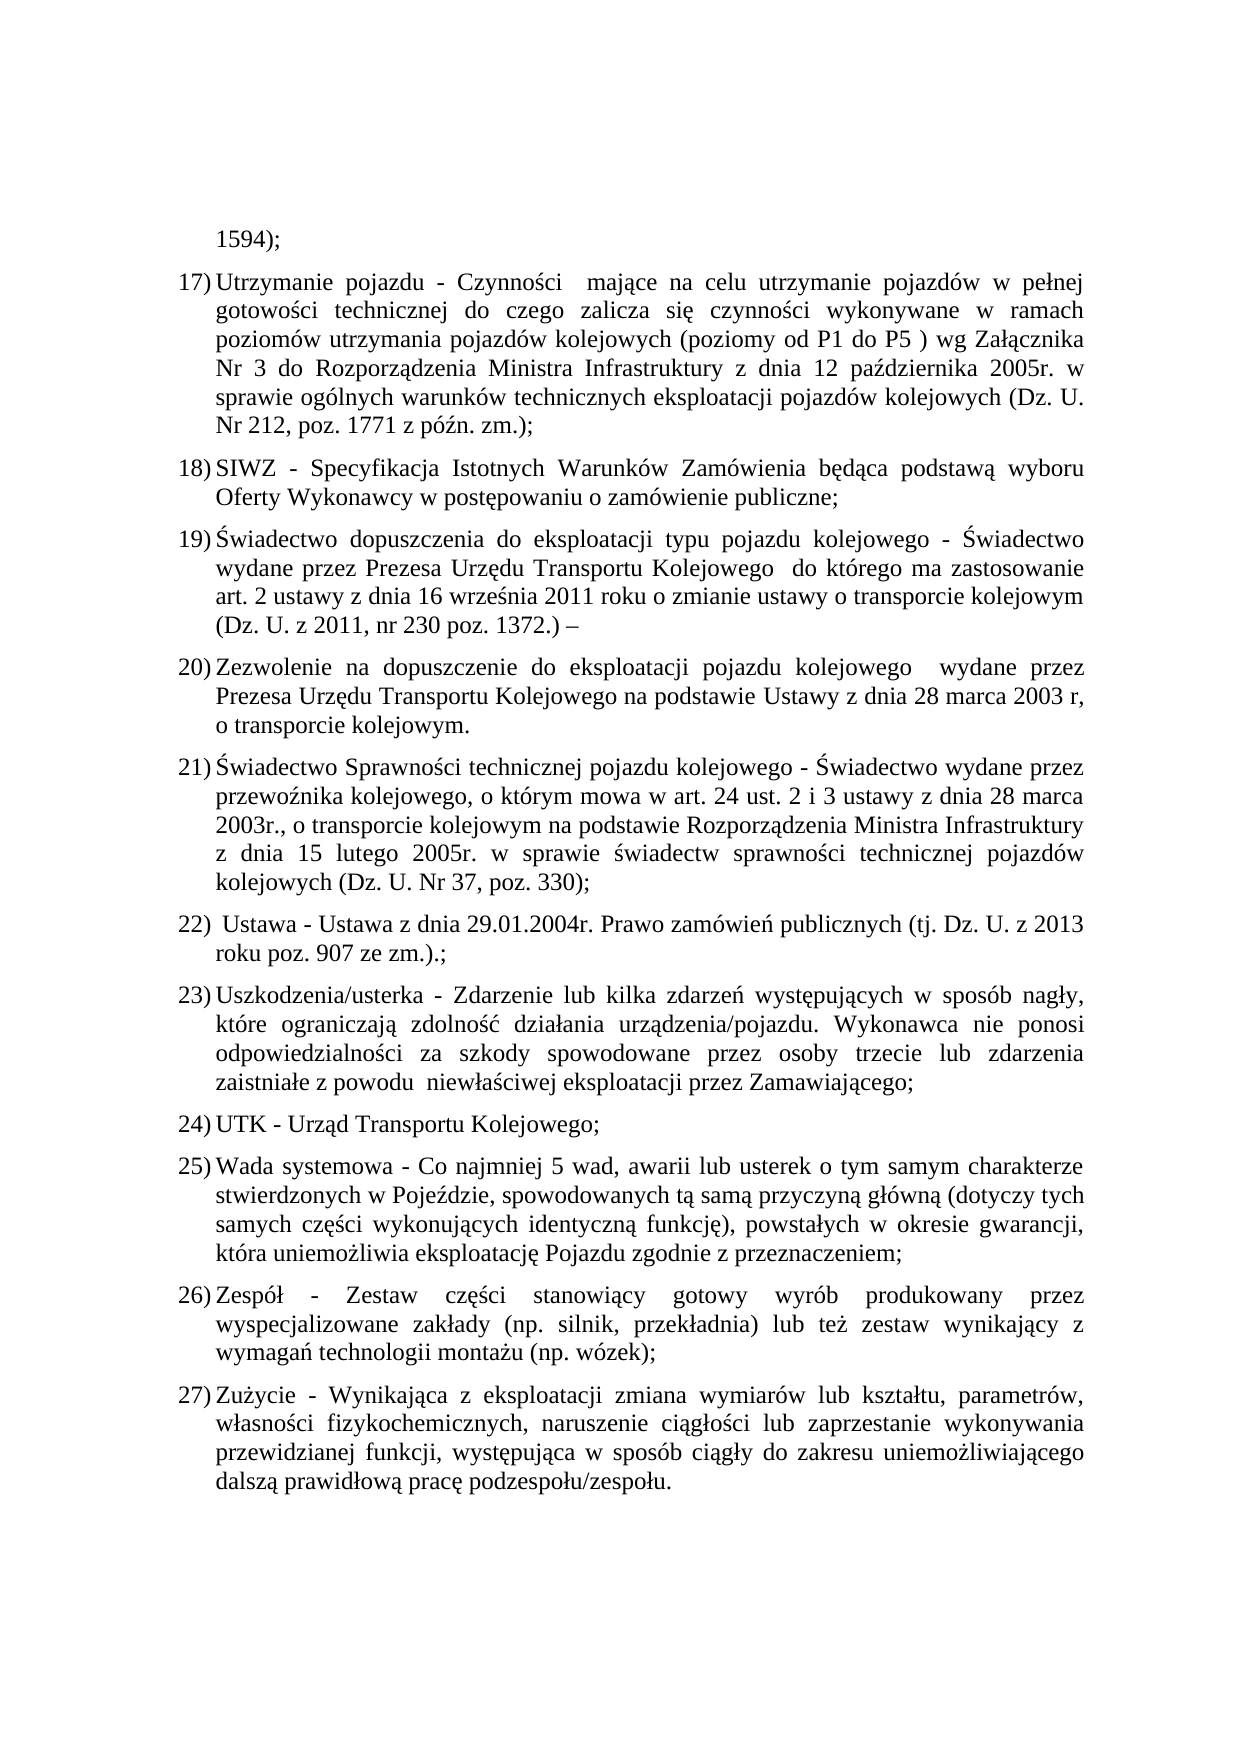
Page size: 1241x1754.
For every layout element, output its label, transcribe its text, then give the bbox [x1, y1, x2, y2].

list Utrzymanie pojazdu - Czynności mające na celu utrzymanie pojazdów w pełnej gotowości technicznej do czego zalicza się czynności wykonywane w ramach poziomów utrzymania pojazdów kolejowych (poziomy od P1 do P5 ) wg Załącznika Nr 3 do Rozporządzenia Ministra Infrastruktury z dnia 12 października 2005r. w sprawie ogólnych warunków technicznych eksploatacji pojazdów kolejowych (Dz. U. Nr 212, poz. 1771 z późn. zm.); [178, 267, 1085, 439]
list Zezwolenie na dopuszczenie do eksploatacji pojazdu kolejowego wydane przez Prezesa Urzędu Transportu Kolejowego na podstawie Ustawy z dnia 28 marca 2003 r, o transporcie kolejowym. [178, 652, 1085, 739]
list Zespół - Zestaw części stanowiący gotowy wyrób produkowany przez wyspecjalizowane zakłady (np. silnik, przekładnia) lub też zestaw wynikający z wymagań technologii montażu (np. wózek); [178, 1280, 1085, 1366]
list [178, 224, 1085, 253]
list Uszkodzenia/usterka - Zdarzenie lub kilka zdarzeń występujących w sposób nagły, które ograniczają zdolność działania urządzenia/pojazdu. Wykonawca nie ponosi odpowiedzialności za szkody spowodowane przez osoby trzecie lub zdarzenia zaistniałe z powodu niewłaściwej eksploatacji przez Zamawiającego; [178, 981, 1085, 1096]
list Zużycie - Wynikająca z eksploatacji zmiana wymiarów lub kształtu, parametrów, własności fizykochemicznych, naruszenie ciągłości lub zaprzestanie wykonywania przewidzianej funkcji, występująca w sposób ciągły do zakresu uniemożliwiającego dalszą prawidłową pracę podzespołu/zespołu. [178, 1380, 1085, 1495]
list SIWZ - Specyfikacja Istotnych Warunków Zamówienia będąca podstawą wyboru Oferty Wykonawcy w postępowaniu o zamówienie publiczne; [178, 453, 1085, 510]
list Świadectwo dopuszczenia do eksploatacji typu pojazdu kolejowego - Świadectwo wydane przez Prezesa Urzędu Transportu Kolejowego do którego ma zastosowanie art. 2 ustawy z dnia 16 września 2011 roku o zmianie ustawy o transporcie kolejowym (Dz. U. z 2011, nr 230 poz. 1372.) – [178, 524, 1085, 639]
list Ustawa - Ustawa z dnia 29.01.2004r. Prawo zamówień publicznych (tj. Dz. U. z 2013 roku poz. 907 ze zm.).; [178, 909, 1085, 967]
list Świadectwo Sprawności technicznej pojazdu kolejowego - Świadectwo wydane przez przewoźnika kolejowego, o którym mowa w art. 24 ust. 2 i 3 ustawy z dnia 28 marca 2003r., o transporcie kolejowym na podstawie Rozporządzenia Ministra Infrastruktury z dnia 15 lutego 2005r. w sprawie świadectw sprawności technicznej pojazdów kolejowych (Dz. U. Nr 37, poz. 330); [178, 752, 1085, 896]
list Wada systemowa - Co najmniej 5 wad, awarii lub usterek o tym samym charakterze stwierdzonych w Pojeździe, spowodowanych tą samą przyczyną główną (dotyczy tych samych części wykonujących identyczną funkcję), powstałych w okresie gwarancji, która uniemożliwia eksploatację Pojazdu zgodnie z przeznaczeniem; [178, 1151, 1085, 1266]
list UTK - Urząd Transportu Kolejowego; [178, 1109, 1085, 1138]
